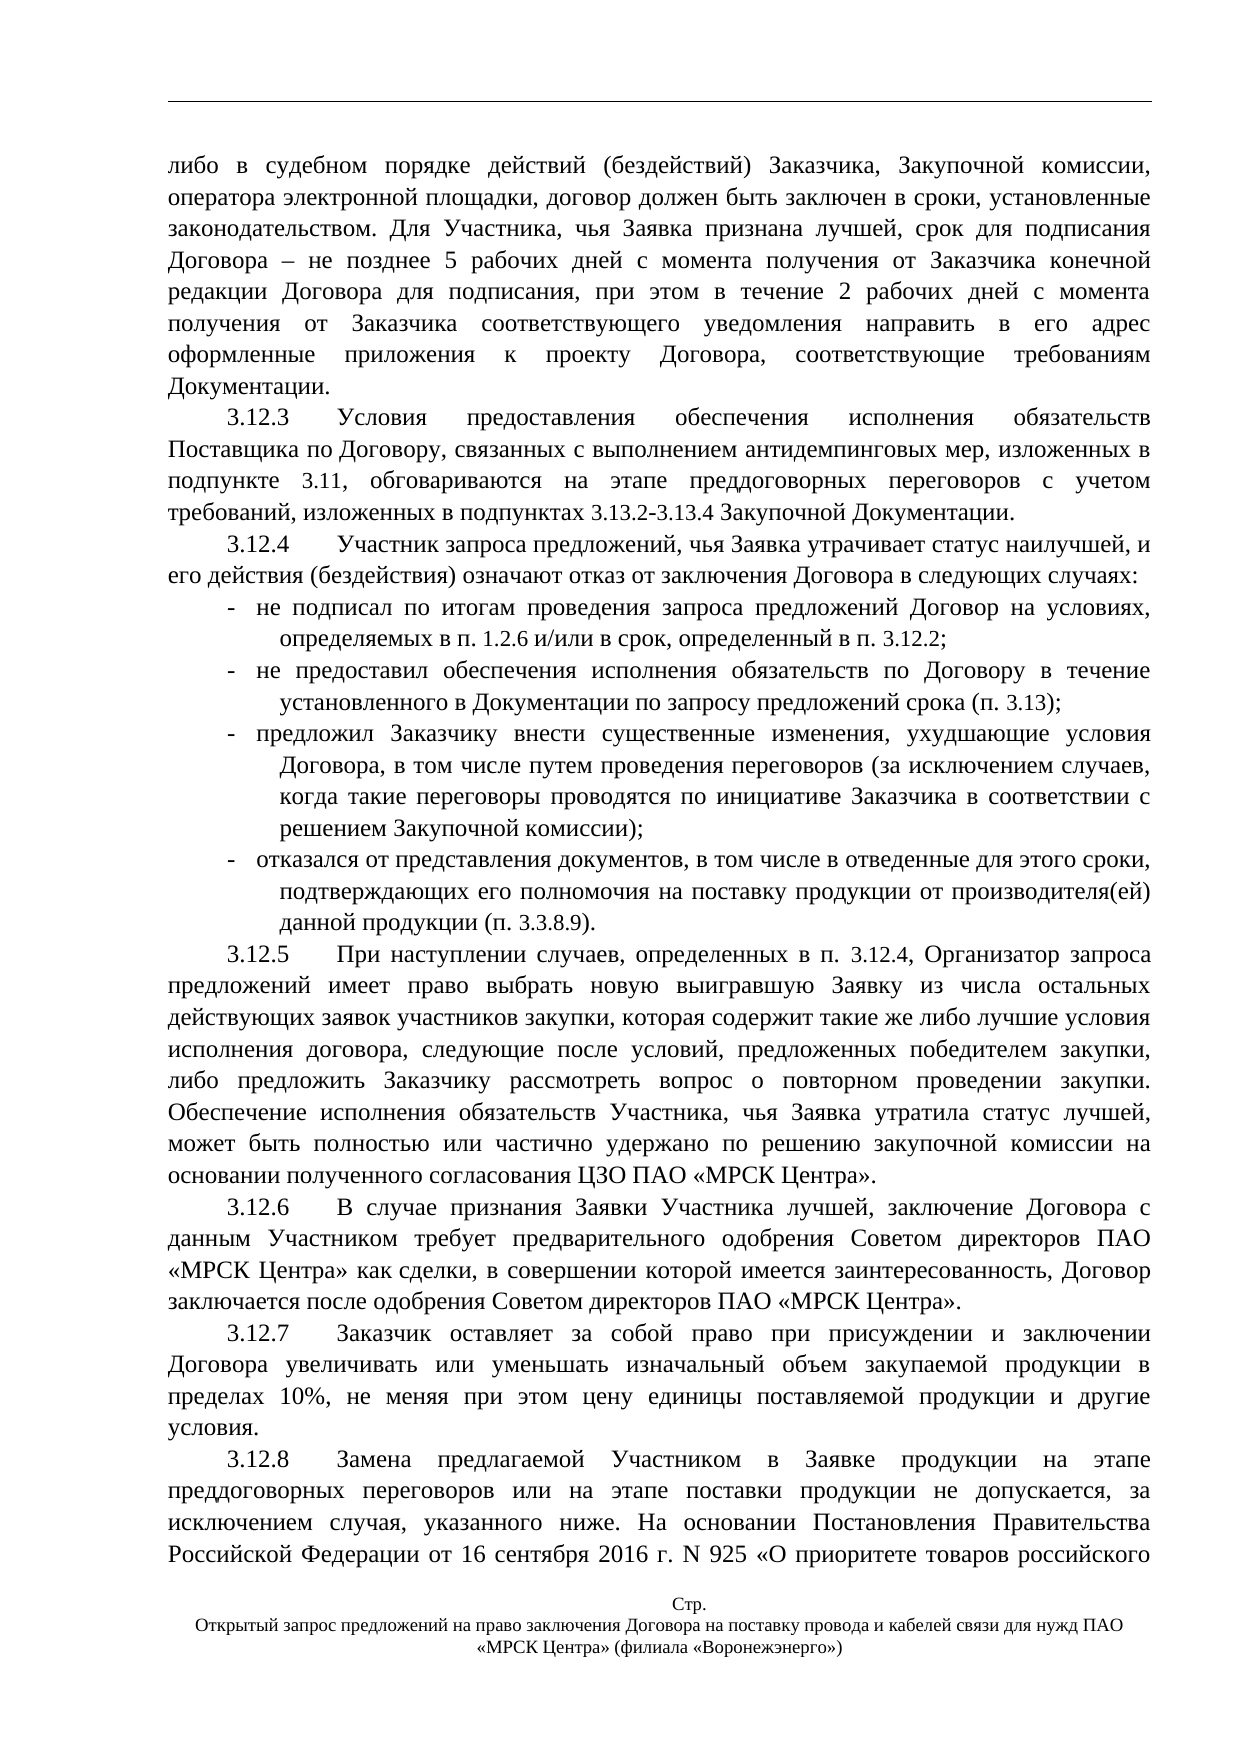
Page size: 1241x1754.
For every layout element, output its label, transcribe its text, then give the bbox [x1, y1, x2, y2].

list При наступлении случаев, определенных в п. 3.12.4, Организатор запроса предложений имеет право выбрать новую выигравшую Заявку из числа остальных действующих заявок участников закупки, которая содержит такие же либо лучшие условия исполнения договора, следующие после условий, предложенных победителем закупки, либо предложить Заказчику рассмотреть вопрос о повторном проведении закупки. Обеспечение исполнения обязательств Участника, чья Заявка утратила статус лучшей, может быть полностью или частично удержано по решению закупочной комиссии на основании полученного согласования ЦЗО ПАО «МРСК Центра». [168, 939, 1152, 1189]
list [168, 1444, 1152, 1567]
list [168, 150, 1152, 400]
list не предоставил обеспечения исполнения обязательств по Договору в течение установленного в Документации по запросу предложений срока (п. 3.13); [227, 655, 1152, 715]
list не подписал по итогам проведения запроса предложений Договор на условиях, определяемых в п. 1.2.6 и/или в срок, определенный в п. 3.12.2; [227, 592, 1152, 652]
list отказался от представления документов, в том числе в отведенные для этого сроки, подтверждающих его полномочия на поставку продукции от производителя(ей) данной продукции (п. 3.3.8.9). [227, 844, 1152, 936]
list Условия предоставления обеспечения исполнения обязательств Поставщика по Договору, связанных с выполнением антидемпинговых мер, изложенных в подпункте 3.11, обговариваются на этапе преддоговорных переговоров с учетом требований, изложенных в подпунктах 3.13.2-3.13.4 Закупочной Документации. [168, 402, 1152, 526]
list Участник запроса предложений, чья Заявка утрачивает статус наилучшей, и его действия (бездействия) означают отказ от заключения Договора в следующих случаях: [168, 529, 1152, 589]
list Заказчик оставляет за собой право при присуждении и заключении Договора увеличивать или уменьшать изначальный объем закупаемой продукции в пределах 10%, не меняя при этом цену единицы поставляемой продукции и другие условия. [168, 1318, 1152, 1441]
list В случае признания Заявки Участника лучшей, заключение Договора с данным Участником требует предварительного одобрения Советом директоров ПАО «МРСК Центра» как сделки, в совершении которой имеется заинтересованность, Договор заключается после одобрения Советом директоров ПАО «МРСК Центра». [168, 1192, 1152, 1315]
list предложил Заказчику внести существенные изменения, ухудшающие условия Договора, в том числе путем проведения переговоров (за исключением случаев, когда такие переговоры проводятся по инициативе Заказчика в соответствии с решением Закупочной комиссии); [227, 718, 1152, 842]
